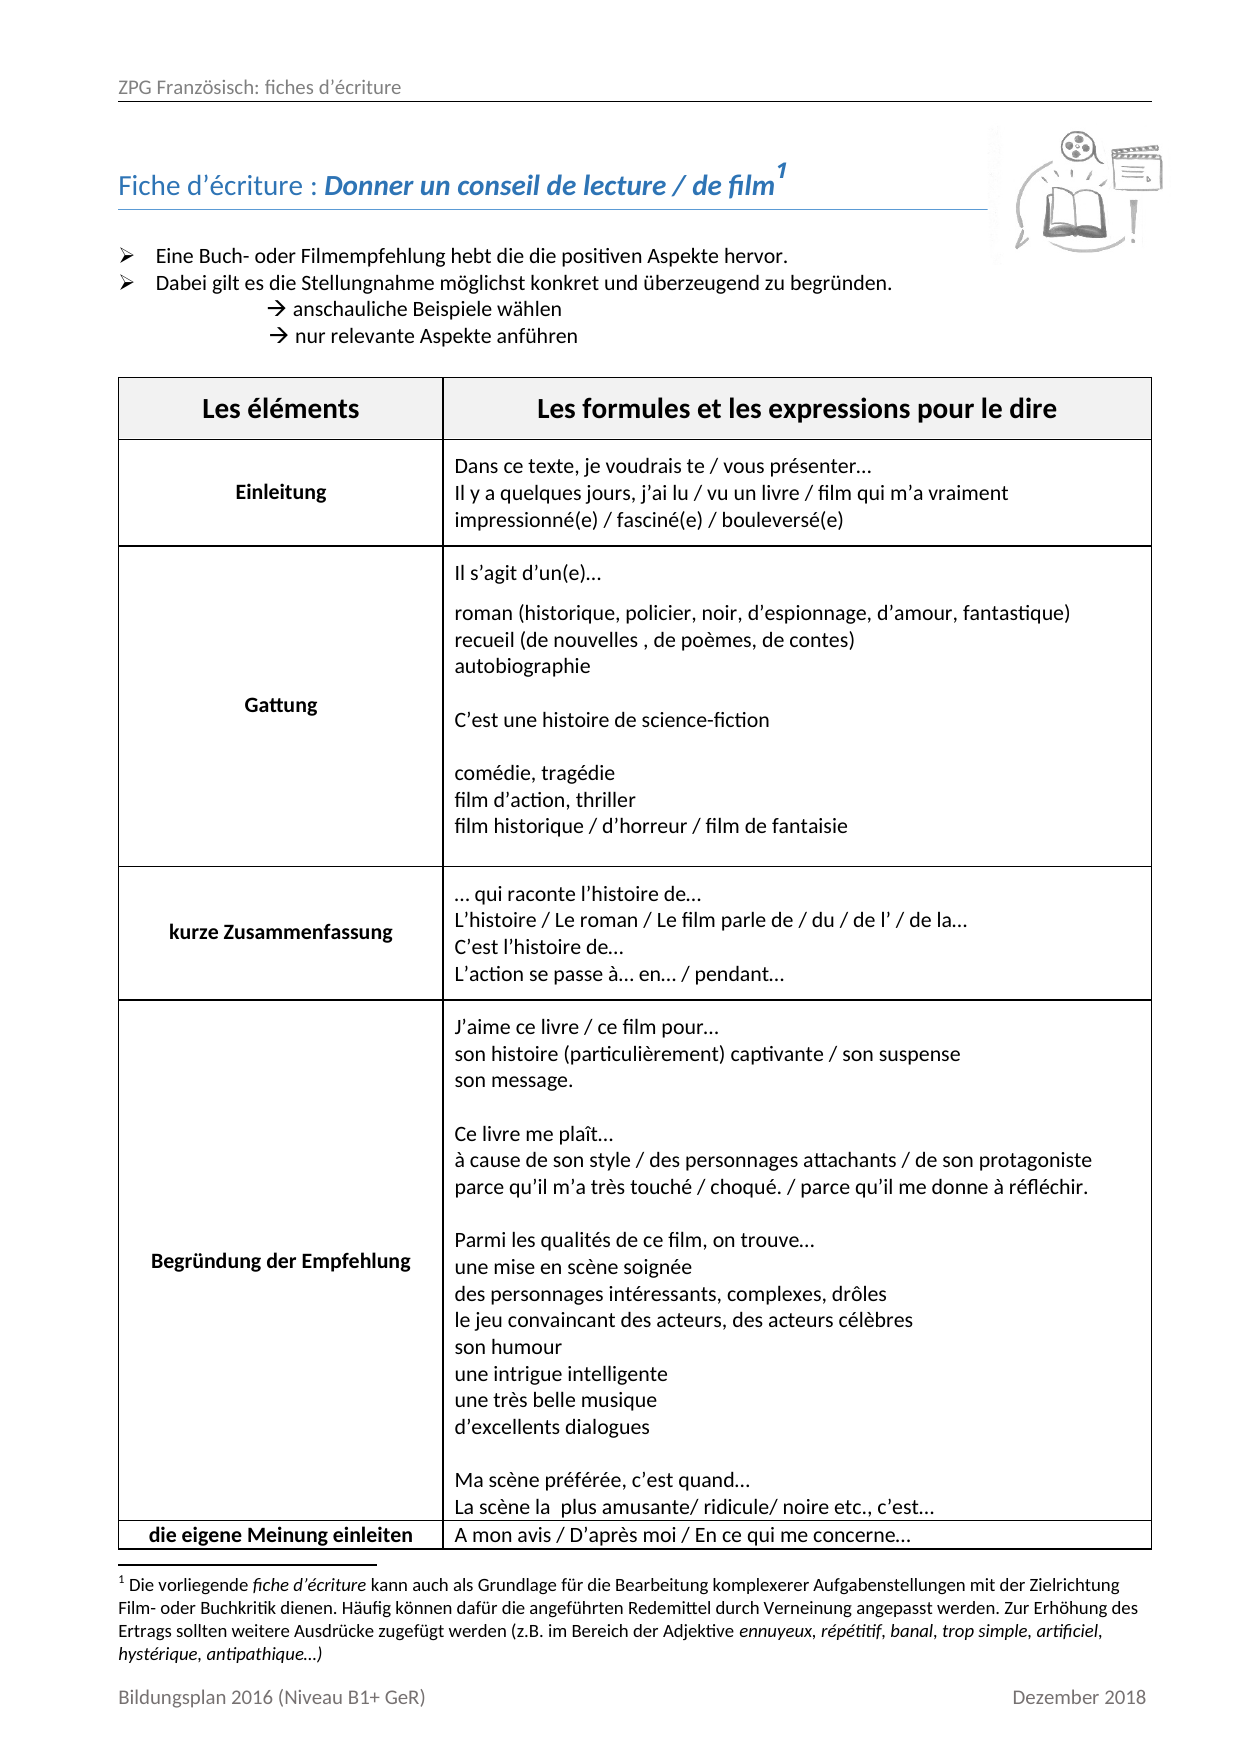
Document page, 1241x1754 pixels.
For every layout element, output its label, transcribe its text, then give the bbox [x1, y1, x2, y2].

table_cell Il s’agit d’un(e)… roman (historique, policier, noir, d’espionnage, d’amour, fantastique) recueil (de nouvelles , de poèmes, de contes) autobiographie C’est une histoire de science-fiction comédie, tragédie film d’action, thriller film historique / d’horreur / film de fantaisie [444, 547, 1151, 866]
subtitle Fiche d’écriture : Donner un conseil de lecture / de film [118, 156, 987, 209]
list Dabei gilt es die Stellungnahme möglichst konkret und überzeugend zu begründen. [118, 269, 1152, 295]
table_cell Gattung [119, 547, 442, 866]
table_header Les formules et les expressions pour le dire [444, 378, 1151, 438]
table_cell Begründung der Empfehlung [119, 1001, 442, 1520]
table_cell kurze Zusammenfassung [119, 867, 442, 999]
list Eine Buch- oder Filmempfehlung hebt die die positiven Aspekte hervor. [118, 242, 1152, 269]
table_cell Dans ce texte, je voudrais te / vous présenter… Il y a quelques jours, j’ai lu / vu un livre / film qui m’a vraiment impressionné(e) / fasciné(e) / bouleversé(e) [444, 440, 1151, 545]
list nur relevante Aspekte anführen [118, 322, 1152, 349]
picture [987, 121, 1173, 265]
table_cell … qui raconte l’histoire de… L’histoire / Le roman / Le film parle de / du / de l’ / de la… C’est l’histoire de… L’action se passe à… en… / pendant… [444, 867, 1151, 999]
list anschauliche Beispiele wählen [156, 295, 1152, 322]
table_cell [444, 1521, 1151, 1548]
table_header Les éléments [119, 378, 442, 438]
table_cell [119, 1521, 442, 1548]
table_cell J’aime ce livre / ce film pour… son histoire (particulièrement) captivante / son suspense son message. Ce livre me plaît… à cause de son style / des personnages attachants / de son protagoniste parce qu’il m’a très touché / choqué. / parce qu’il me donne à réfléchir. Parmi les qualités de ce film, on trouve… une mise en scène soignée des personnages intéressants, complexes, drôles le jeu convaincant des acteurs, des acteurs célèbres son humour une intrigue intelligente une très belle musique d’excellents dialogues Ma scène préférée, c’est quand… La scène la plus amusante/ ridicule/ noire etc., c’est… [444, 1001, 1151, 1520]
table_cell Einleitung [119, 440, 442, 545]
